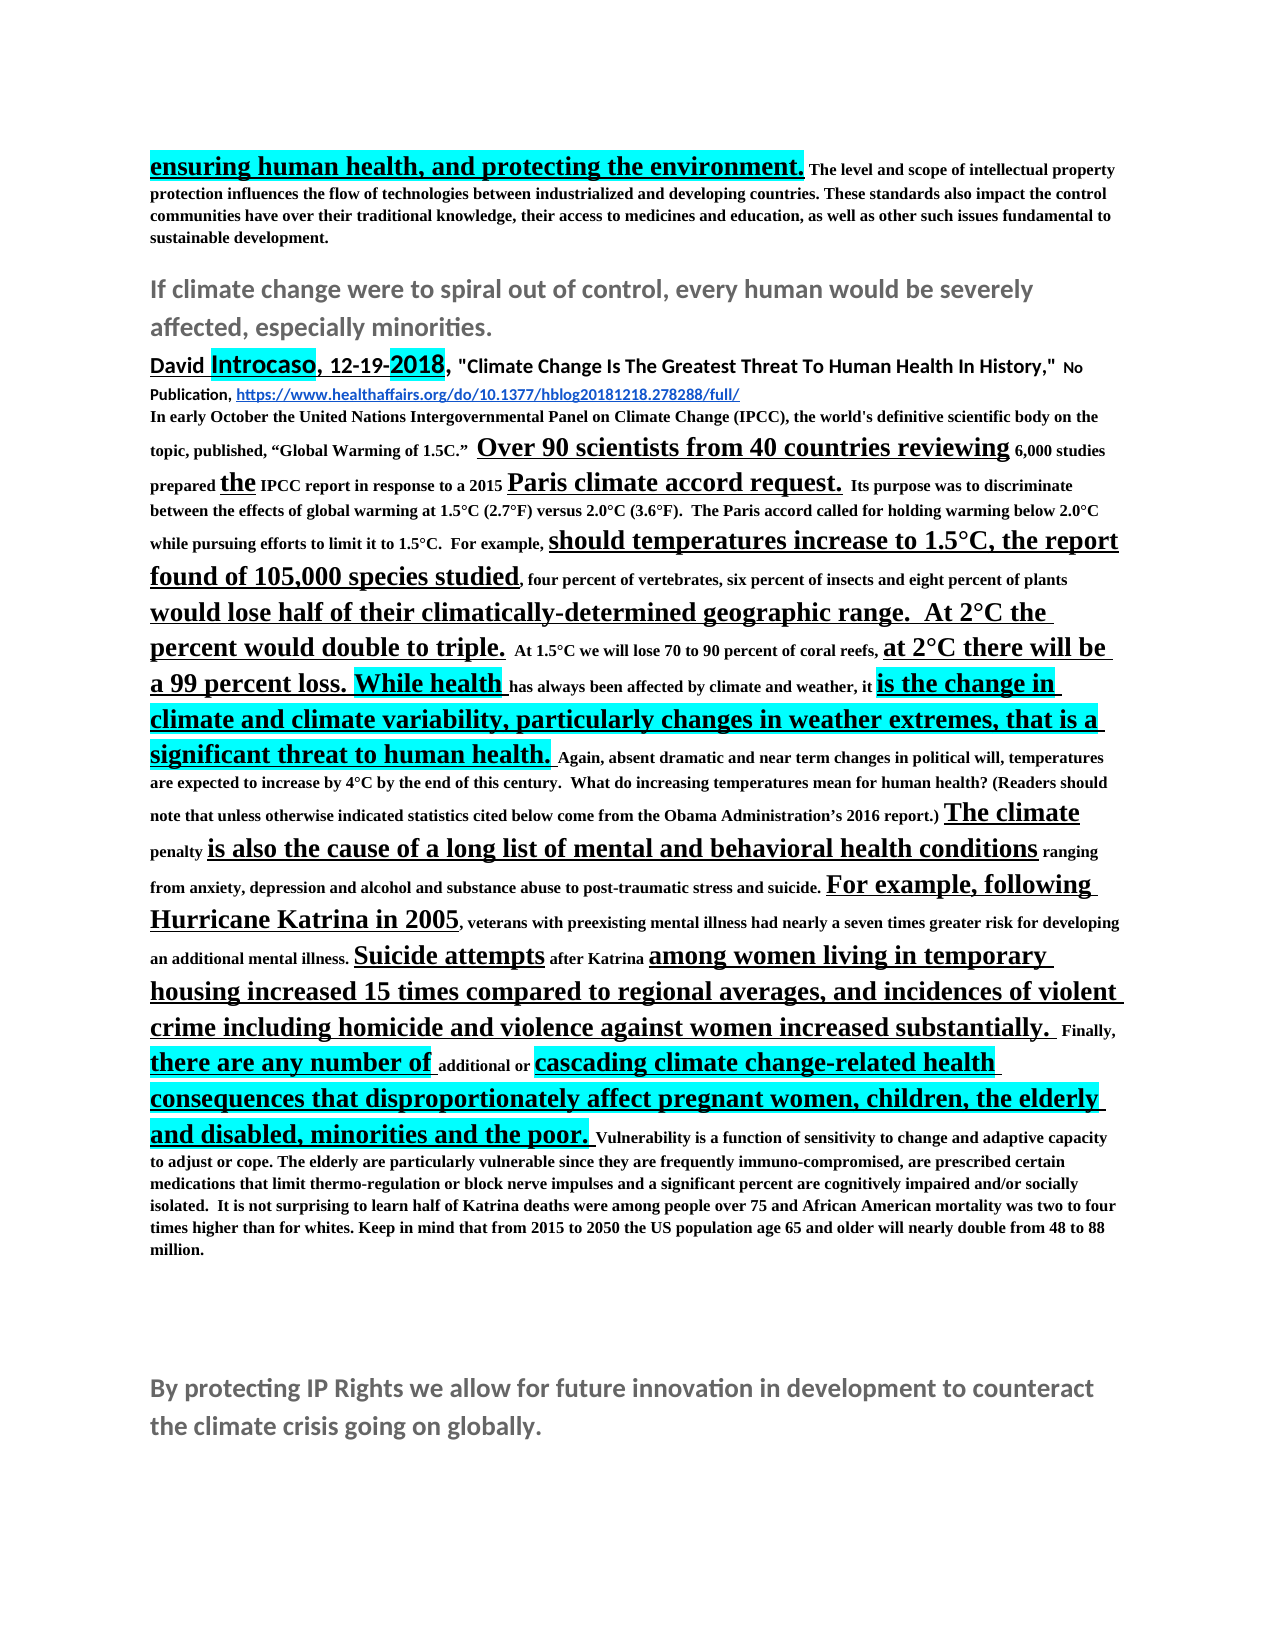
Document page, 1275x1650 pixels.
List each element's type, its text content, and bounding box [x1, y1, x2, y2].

text By protecting IP Rights we allow for future innovation in development to counteract the climate crisis going on globally. [150, 1371, 1125, 1442]
text In early October the United Nations Intergovernmental Panel on Climate Change (IPCC), the world's definitive scientific body on the topic, published, “Global Warming of 1.5C.” Over 90 scientists from 40 countries reviewing 6,000 studies prepared the IPCC report in response to a 2015 Paris climate accord request. Its purpose was to discriminate between the effects of global warming at 1.5°C (2.7°F) versus 2.0°C (3.6°F). The Paris accord called for holding warming below 2.0°C while pursuing efforts to limit it to 1.5°C. For example, should temperatures increase to 1.5°C, the report found of 105,000 species studied, four percent of vertebrates, six percent of insects and eight percent of plants would lose half of their climatically-determined geographic range. At 2°C the percent would double to triple. At 1.5°C we will lose 70 to 90 percent of coral reefs, at 2°C there will be a 99 percent loss. While health has always been affected by climate and weather, it is the change in climate and climate variability, particularly changes in weather extremes, that is a significant threat to human health. Again, absent dramatic and near term changes in political will, temperatures are expected to increase by 4°C by the end of this century. What do increasing temperatures mean for human health? (Readers should note that unless otherwise indicated statistics cited below come from the Obama Administration’s 2016 report.) The climate penalty is also the cause of a long list of mental and behavioral health conditions ranging from anxiety, depression and alcohol and substance abuse to post-traumatic stress and suicide. For example, following Hurricane Katrina in 2005, veterans with preexisting mental illness had nearly a seven times greater risk for developing an additional mental illness. Suicide attempts after Katrina among women living in temporary housing increased 15 times compared to regional averages, and incidences of violent crime including homicide and violence against women increased substantially. Finally, there are any number of additional or cascading climate change-related health consequences that disproportionately affect pregnant women, children, the elderly and disabled, minorities and the poor. Vulnerability is a function of sensitivity to change and adaptive capacity to adjust or cope. The elderly are particularly vulnerable since they are frequently immuno-compromised, are prescribed certain medications that limit thermo-regulation or block nerve impulses and a significant percent are cognitively impaired and/or socially isolated. It is not surprising to learn half of Katrina deaths were among people over 75 and African American mortality was two to four times higher than for whites. Keep in mind that from 2015 to 2050 the US population age 65 and older will nearly double from 48 to 88 million. [150, 407, 1125, 1259]
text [150, 150, 1125, 247]
text If climate change were to spiral out of control, every human would be severely affected, especially minorities. [150, 272, 1125, 343]
text David Introcaso, 12-19-2018, "Climate Change Is The Greatest Threat To Human Health In History," No Publication, https://www.healthaffairs.org/do/10.1377/hblog20181218.278288/full/ [150, 348, 1125, 404]
